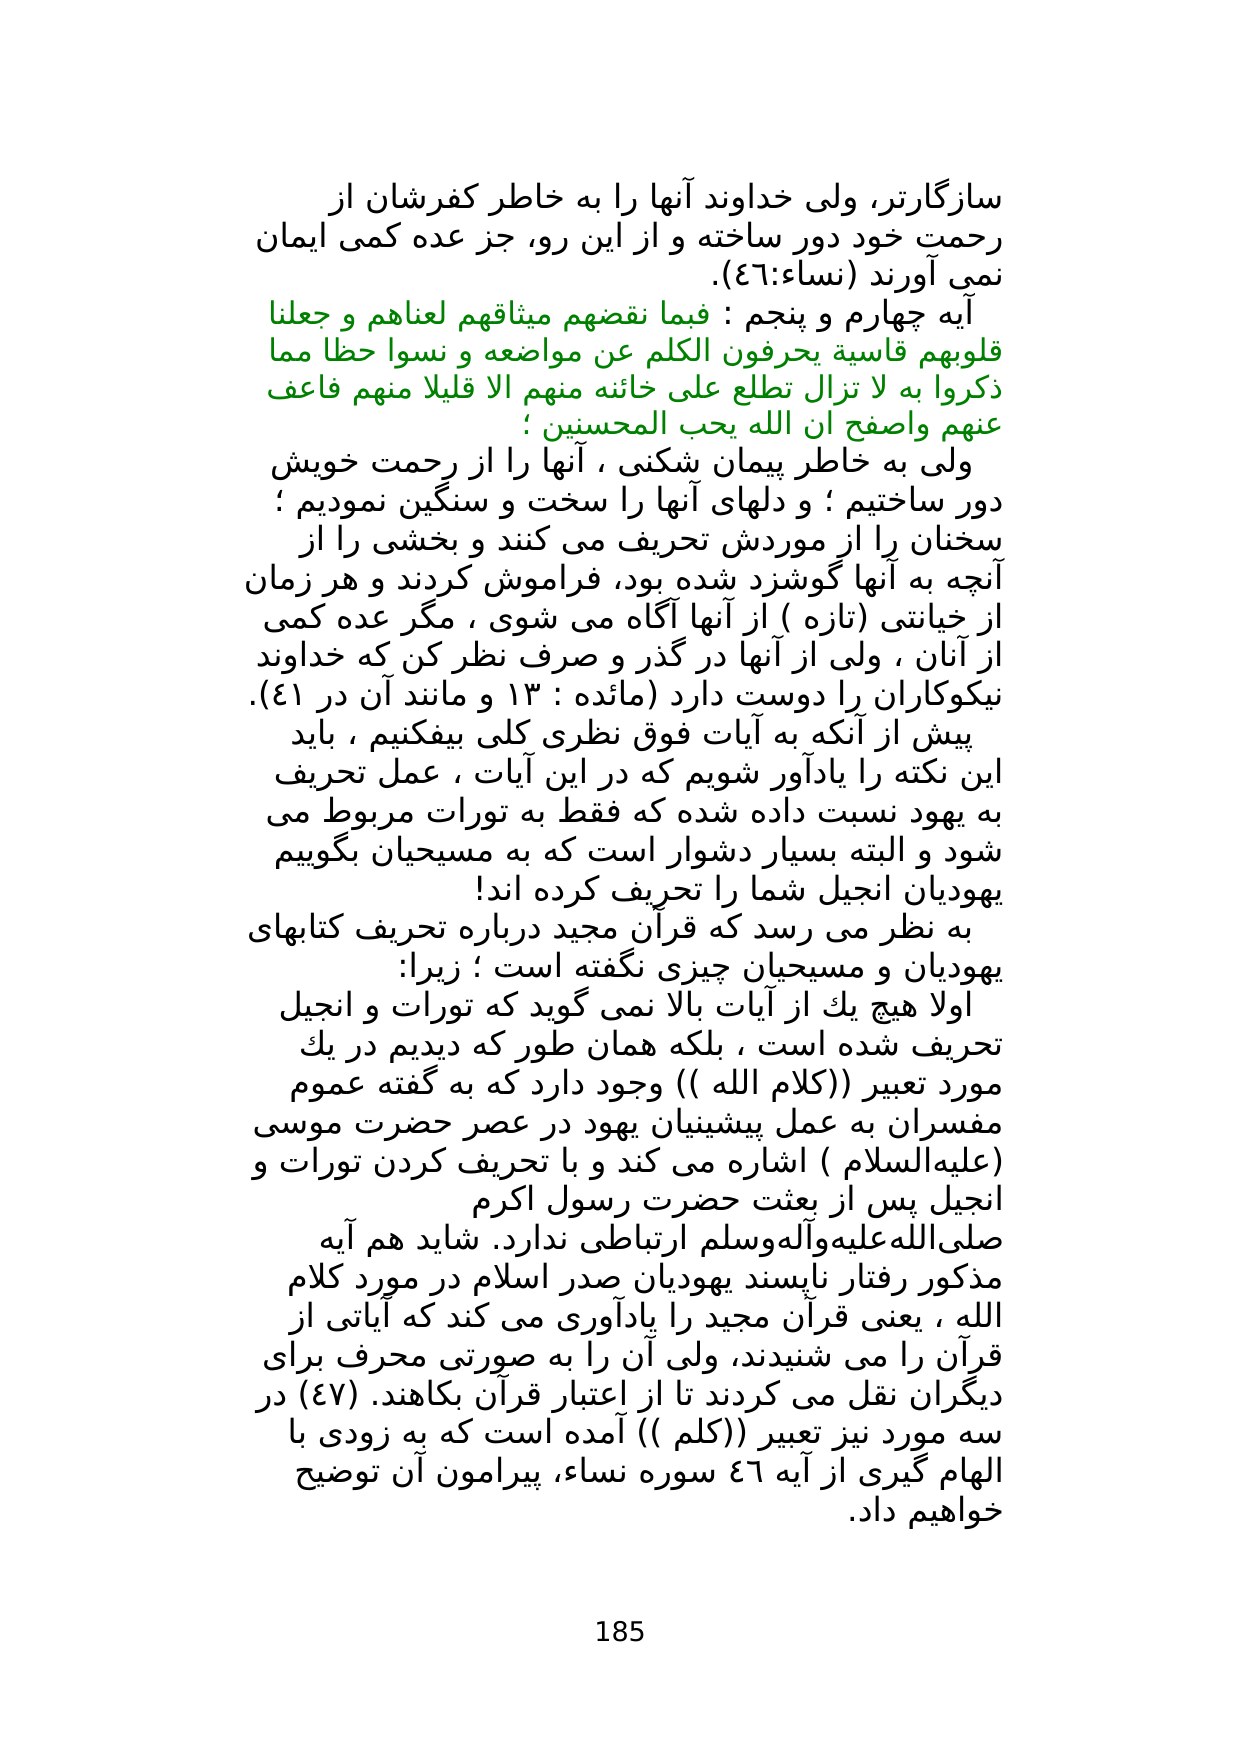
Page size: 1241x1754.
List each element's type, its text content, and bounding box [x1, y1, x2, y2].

text آيه چهارم و پنجم : فبما نقضهم ميثاقهم لعناهم و جعلنا قلوبهم قاسية يحرفون الكلم عن مواضعه و نسوا حظا مما ذكروا به لا تزال تطلع على خائنه منهم الا قليلا منهم فاعف عنهم واصفح ان الله يحب المحسنين ؛ [236, 294, 1004, 442]
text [236, 177, 1004, 294]
text اولا هيچ يك از آيات بالا نمى گويد كه تورات و انجيل تحريف شده است ، بلكه همان طور كه ديديم در يك مورد تعبير ((كلام الله )) وجود دارد كه به گفته عموم مفسران به عمل پيشينيان يهود در عصر حضرت موسى (عليه‌السلام ) اشاره مى كند و با تحريف كردن تورات و انجيل پس از بعثت حضرت رسول اكرم صلى‌الله‌عليه‌وآله‌وسلم ارتباطى ندارد. شايد هم آيه مذكور رفتار ناپسند يهوديان صدر اسلام در مورد كلام الله ، يعنى قرآن مجيد را يادآورى مى كند كه آياتى از قرآن را مى شنيدند، ولى آن را به صورتى محرف براى ديگران نقل مى كردند تا از اعتبار قرآن بكاهند. (٤٧) در سه مورد نيز تعبير ((كلم )) آمده است كه به زودى با الهام گيرى از آيه ٤٦ سوره نساء، پيرامون آن توضيح خواهيم داد. [236, 986, 1004, 1529]
text به نظر مى رسد كه قرآن مجيد درباره تحريف كتابهاى يهوديان و مسيحيان چيزى نگفته است ؛ زيرا: [236, 908, 1004, 986]
text پيش از آنكه به آيات فوق نظرى كلى بيفكنيم ، بايد اين نكته را يادآور شويم كه در اين آيات ، عمل تحريف به يهود نسبت داده شده كه فقط به تورات مربوط مى شود و البته بسيار دشوار است كه به مسيحيان بگوييم يهوديان انجيل شما را تحريف كرده اند! [236, 714, 1004, 908]
text ولى به خاطر پيمان شكنى ، آنها را از رحمت خويش دور ساختيم ؛ و دلهاى آنها را سخت و سنگين نموديم ؛ سخنان را از موردش تحريف مى كنند و بخشى را از آنچه به آنها گوشزد شده بود، فراموش كردند و هر زمان از خيانتى (تازه ) از آنها آگاه مى شوى ، مگر عده كمى از آنان ، ولى از آنها در گذر و صرف نظر كن كه خداوند نيكوكاران را دوست دارد (مائده : ١٣ و مانند آن در ٤١). [236, 442, 1004, 714]
